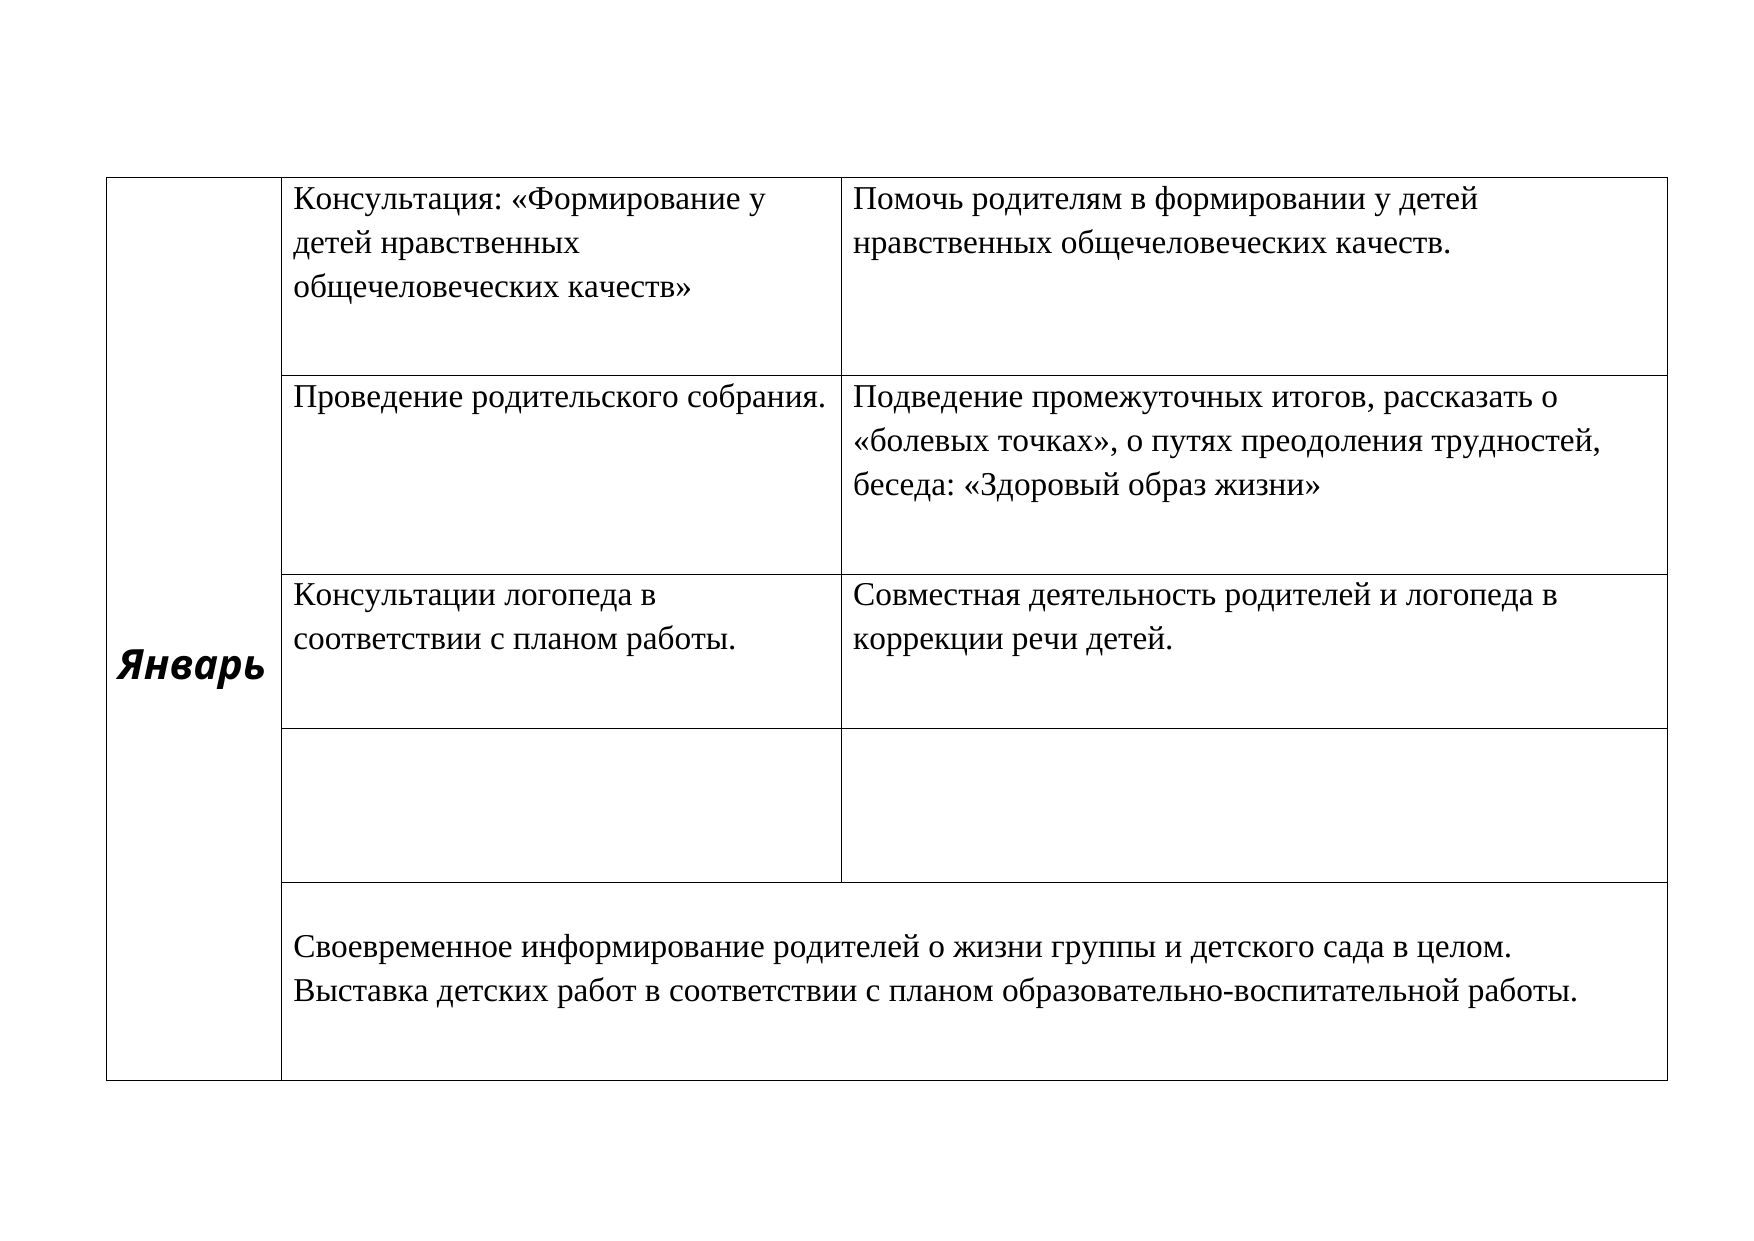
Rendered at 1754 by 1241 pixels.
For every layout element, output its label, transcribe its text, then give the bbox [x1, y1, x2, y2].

table_cell Подведение промежуточных итогов, рассказать о «болевых точках», о путях преодоления трудностей, беседа: «Здоровый образ жизни» [842, 376, 1667, 573]
table_cell [842, 729, 1667, 882]
table_cell Помочь родителям в формировании у детей нравственных общечеловеческих качеств. [842, 178, 1667, 375]
table_cell Январь [107, 178, 281, 1080]
table_cell Проведение родительского собрания. [282, 376, 841, 573]
table_cell Консультация: «Формирование у детей нравственных общечеловеческих качеств» [282, 178, 841, 375]
table_cell Своевременное информирование родителей о жизни группы и детского сада в целом. Выставка детских работ в соответствии с планом образовательно-воспитательной работы. [282, 883, 1667, 1080]
table_cell Совместная деятельность родителей и логопеда в коррекции речи детей. [842, 575, 1667, 727]
table_cell [282, 729, 841, 882]
table_cell Консультации логопеда в соответствии с планом работы. [282, 575, 841, 727]
